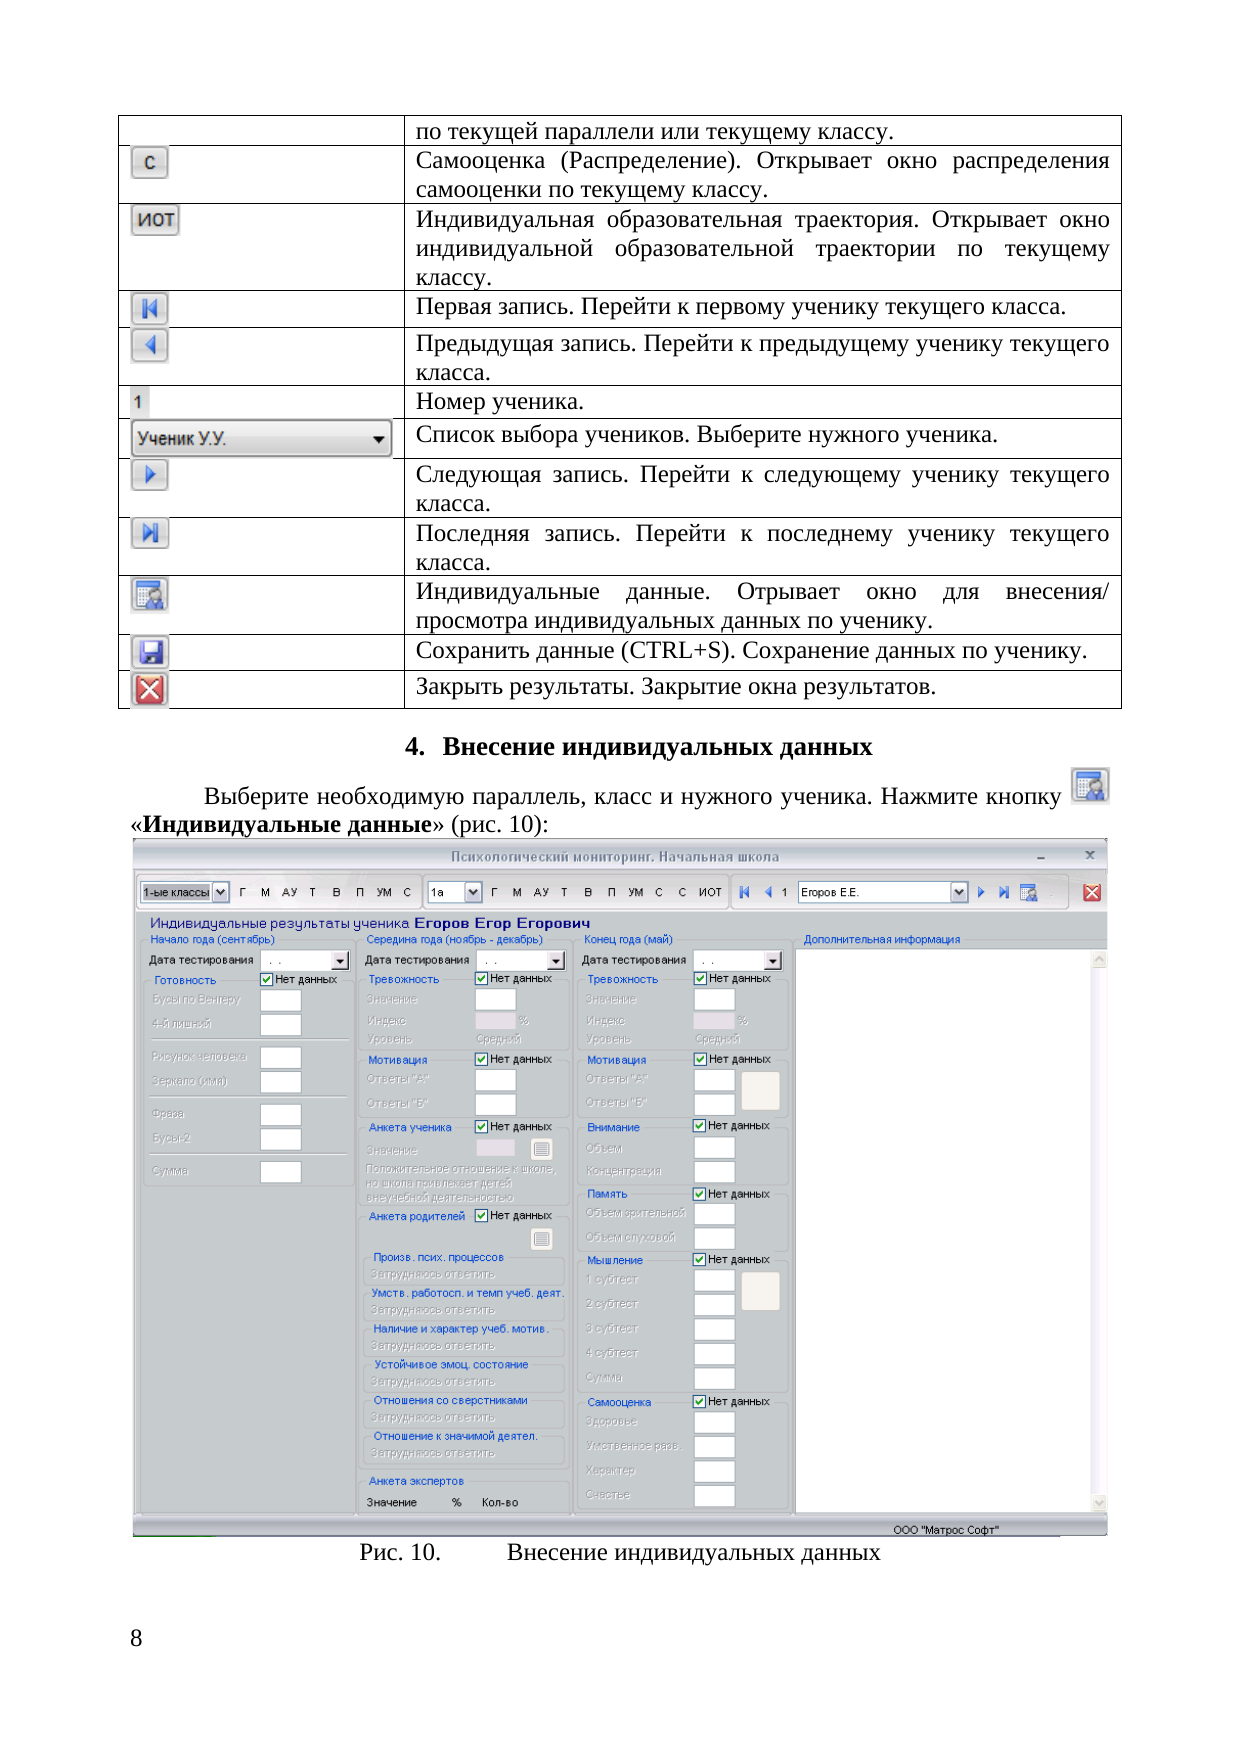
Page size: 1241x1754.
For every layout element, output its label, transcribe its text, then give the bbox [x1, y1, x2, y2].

table_cell [170, 291, 404, 327]
picture [130, 576, 170, 614]
table_cell Последняя запись. Перейти к последнему ученику текущего класса. [405, 518, 1121, 575]
table_cell [119, 671, 130, 708]
text Выберите необходимую параллель, класс и нужного ученика. Нажмите кнопку «Индивидуальные данные» (рис. 10): [130, 767, 1110, 838]
table_cell [119, 518, 404, 575]
picture [130, 204, 181, 236]
table_cell [119, 204, 404, 290]
picture [1070, 767, 1111, 805]
table_cell [119, 291, 130, 327]
picture [130, 145, 170, 179]
table_cell [150, 386, 404, 418]
subtitle Внесение индивидуальных данных [167, 730, 1110, 761]
table_cell [119, 386, 130, 418]
picture [132, 838, 1108, 1537]
picture [130, 517, 170, 549]
table_cell [119, 576, 404, 634]
picture [130, 291, 170, 364]
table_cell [405, 116, 1121, 144]
table_cell Индивидуальные данные. Отрывает окно для внесения/ просмотра индивидуальных данных по ученику. [405, 576, 1121, 634]
table_cell [119, 635, 130, 670]
table_cell [394, 419, 404, 458]
table_cell [119, 146, 404, 203]
table_cell Список выбора учеников. Выберите нужного ученика. [405, 419, 1121, 458]
table_cell Сохранить данные (CTRL+S). Сохранение данных по ученику. [405, 635, 1121, 670]
table_cell Индивидуальная образовательная траектория. Открывает окно индивидуальной образовательной траектории по текущему классу. [405, 204, 1121, 290]
table_cell Первая запись. Перейти к первому ученику текущего класса. [405, 291, 1121, 327]
table_cell Самооценка (Распределение). Открывает окно распределения самооценки по текущему классу. [405, 146, 1121, 203]
table_cell [170, 671, 404, 708]
picture [130, 386, 394, 491]
table_cell Следующая запись. Перейти к следующему ученику текущего класса. [405, 459, 1121, 517]
table_cell Номер ученика. [405, 386, 1121, 418]
picture [130, 634, 170, 709]
table_cell [170, 635, 404, 670]
table_cell Закрыть результаты. Закрытие окна результатов. [405, 671, 1121, 708]
table_cell Предыдущая запись. Перейти к предыдущему ученику текущего класса. [405, 328, 1121, 385]
text Внесение индивидуальных данных [130, 1537, 1110, 1566]
table_cell [119, 328, 404, 385]
table_cell [119, 459, 404, 517]
table_cell [119, 116, 404, 144]
table_cell [119, 419, 130, 458]
